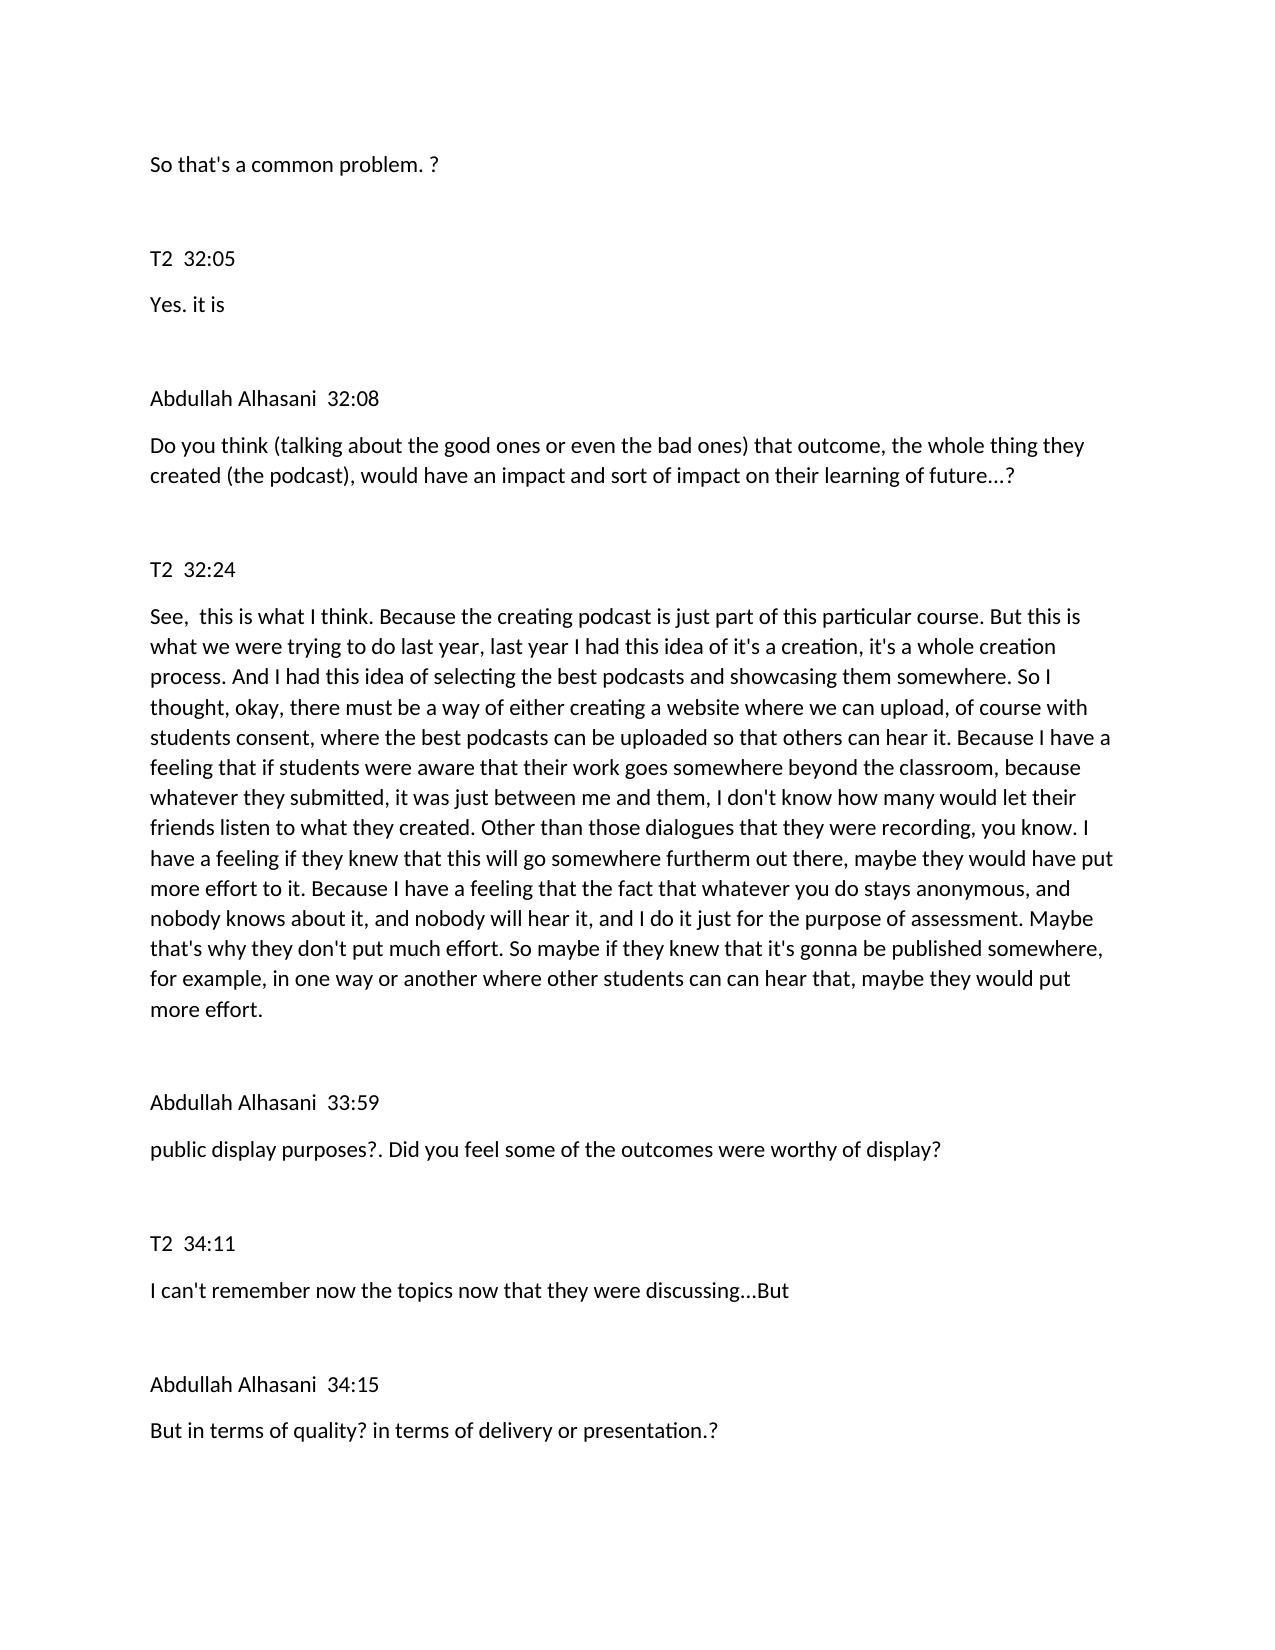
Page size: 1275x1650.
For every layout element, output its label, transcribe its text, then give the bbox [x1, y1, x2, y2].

text But in terms of quality? in terms of delivery or presentation.? [150, 1417, 1125, 1445]
text Do you think (talking about the good ones or even the bad ones) that outcome, the whole thing they created (the podcast), would have an impact and sort of impact on their learning of future...? [150, 431, 1125, 489]
text Yes. it is [150, 291, 1125, 319]
text T2 32:24 [150, 555, 1125, 583]
text I can't remember now the topics now that they were discussing...But [150, 1276, 1125, 1304]
text See, this is what I think. Because the creating podcast is just part of this particular course. But this is what we were trying to do last year, last year I had this idea of it's a creation, it's a whole creation process. And I had this idea of selecting the best podcasts and showcasing them somewhere. So I thought, okay, there must be a way of either creating a website where we can upload, of course with students consent, where the best podcasts can be uploaded so that others can hear it. Because I have a feeling that if students were aware that their work goes somewhere beyond the classroom, because whatever they submitted, it was just between me and them, I don't know how many would let their friends listen to what they created. Other than those dialogues that they were recording, you know. I have a feeling if they knew that this will go somewhere furtherm out there, maybe they would have put more effort to it. Because I have a feeling that the fact that whatever you do stays anonymous, and nobody knows about it, and nobody will hear it, and I do it just for the purpose of assessment. Maybe that's why they don't put much effort. So maybe if they knew that it's gonna be published somewhere, for example, in one way or another where other students can can hear that, maybe they would put more effort. [150, 602, 1125, 1023]
text T2 32:05 [150, 244, 1125, 272]
text So that's a common problem. ? [150, 150, 1125, 178]
text public display purposes?. Did you feel some of the outcomes were worthy of display? [150, 1135, 1125, 1163]
text T2 34:11 [150, 1229, 1125, 1257]
text Abdullah Alhasani 33:59 [150, 1088, 1125, 1117]
text Abdullah Alhasani 34:15 [150, 1370, 1125, 1398]
text Abdullah Alhasani 32:08 [150, 384, 1125, 412]
